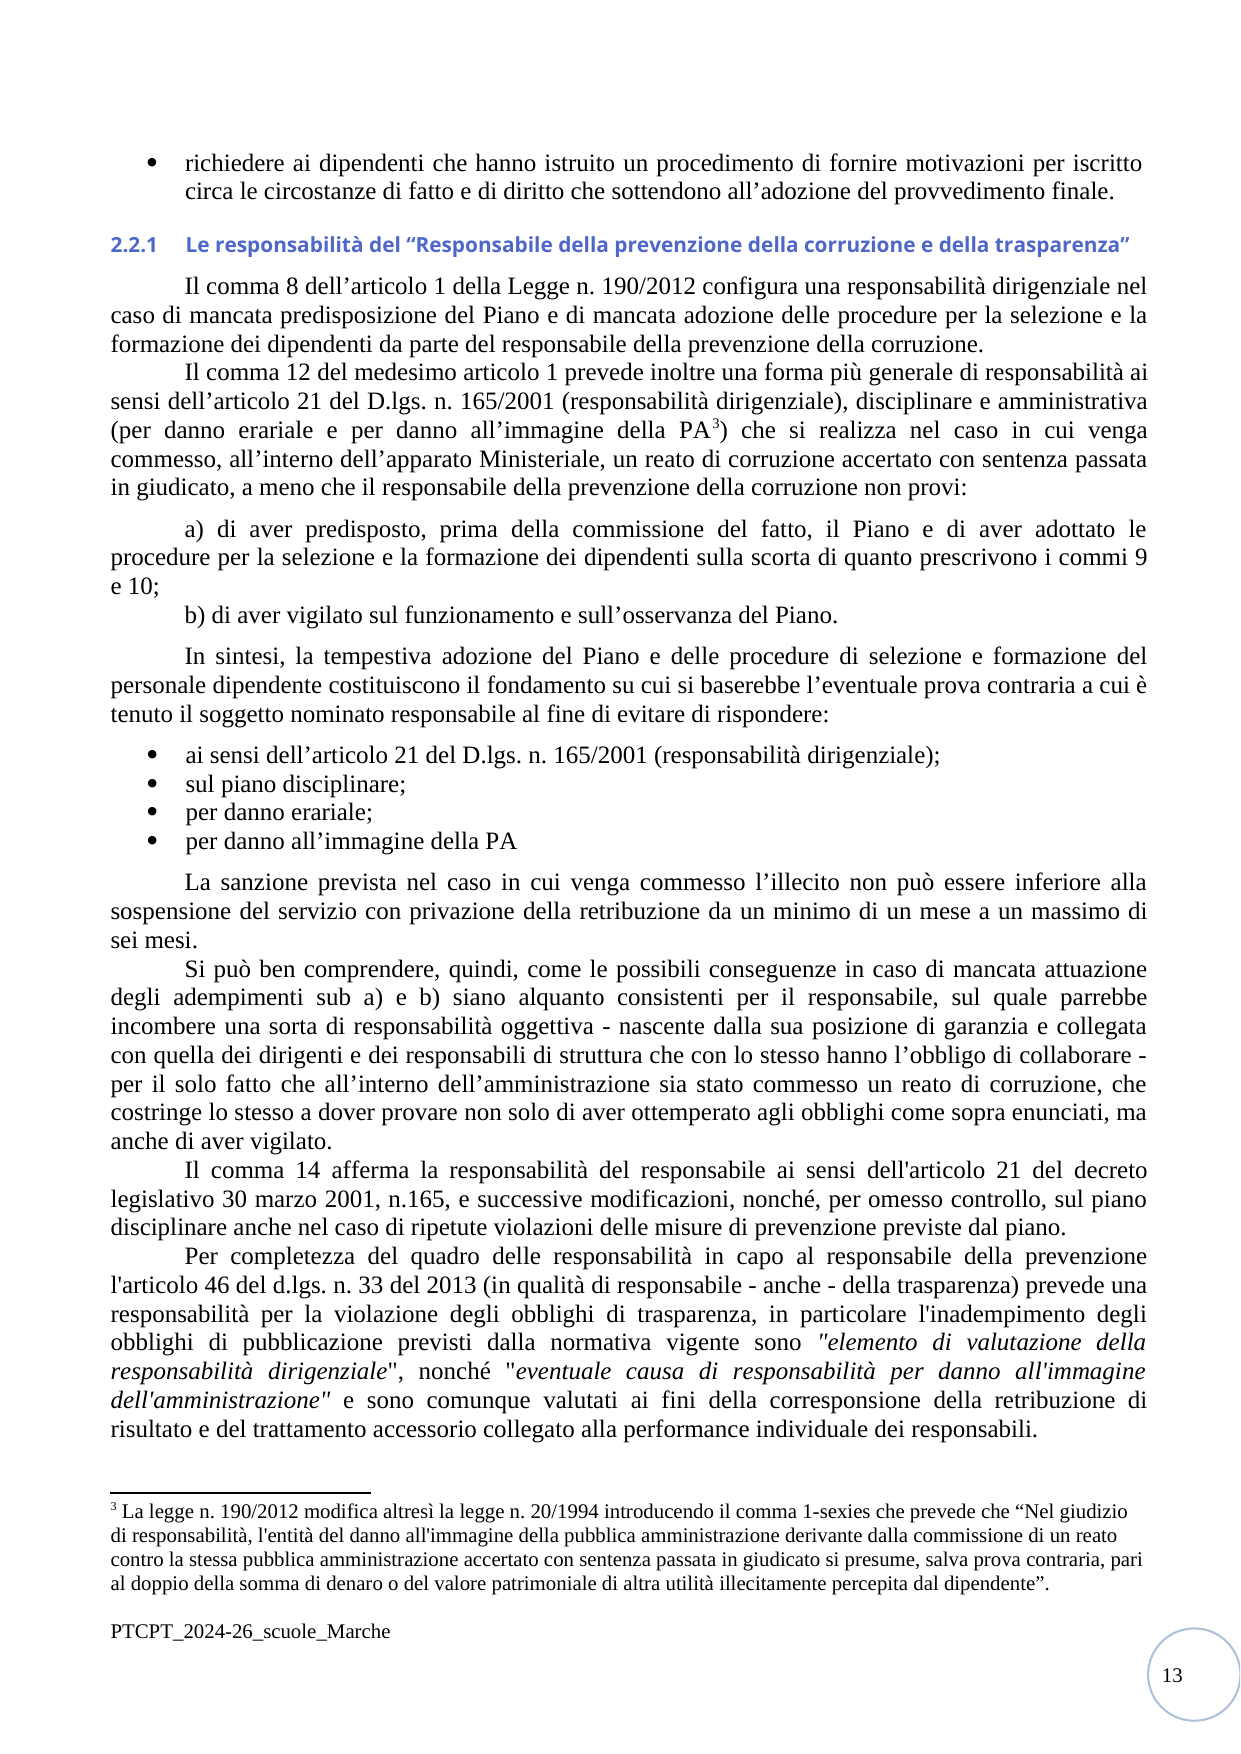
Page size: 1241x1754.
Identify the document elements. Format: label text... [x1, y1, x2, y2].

text In sintesi, la tempestiva adozione del Piano e delle procedure di selezione e formazione del personale dipendente costituiscono il fondamento su cui si baserebbe l’eventuale prova contraria a cui è tenuto il soggetto nominato responsabile al fine di evitare di rispondere: [110, 641, 1149, 727]
list sul piano disciplinare; [148, 769, 1149, 797]
text Si può ben comprendere, quindi, come le possibili conseguenze in caso di mancata attuazione degli adempimenti sub a) e b) siano alquanto consistenti per il responsabile, sul quale parrebbe incombere una sorta di responsabilità oggettiva - nascente dalla sua posizione di garanzia e collegata con quella dei dirigenti e dei responsabili di struttura che con lo stesso hanno l’obbligo di collaborare - per il solo fatto che all’interno dell’amministrazione sia stato commesso un reato di corruzione, che costringe lo stesso a dover provare non solo di aver ottemperato agli obblighi come sopra enunciati, ma anche di aver vigilato. [110, 954, 1149, 1155]
text b) di aver vigilato sul funzionamento e sull’osservanza del Piano. [110, 600, 1149, 629]
subtitle Le responsabilità del “Responsabile della prevenzione della corruzione e della trasparenza” [110, 230, 1149, 259]
list ai sensi dell’articolo 21 del D.lgs. n. 165/2001 (responsabilità dirigenziale); [148, 740, 1149, 769]
text Il comma 14 afferma la responsabilità del responsabile ai sensi dell'articolo 21 del decreto legislativo 30 marzo 2001, n.165, e successive modificazioni, nonché, per omesso controllo, sul piano disciplinare anche nel caso di ripetute violazioni delle misure di prevenzione previste dal piano. [110, 1155, 1149, 1241]
text La sanzione prevista nel caso in cui venga commesso l’illecito non può essere inferiore alla sospensione del servizio con privazione della retribuzione da un minimo di un mese a un massimo di sei mesi. [110, 867, 1149, 954]
text a) di aver predisposto, prima della commissione del fatto, il Piano e di aver adottato le procedure per la selezione e la formazione dei dipendenti sulla scorta di quanto prescrivono i commi 9 e 10; [110, 514, 1149, 600]
text Il comma 12 del medesimo articolo 1 prevede inoltre una forma più generale di responsabilità ai sensi dell’articolo 21 del D.lgs. n. 165/2001 (responsabilità dirigenziale), disciplinare e amministrativa (per danno erariale e per danno all’immagine della PA) che si realizza nel caso in cui venga commesso, all’interno dell’apparato Ministeriale, un reato di corruzione accertato con sentenza passata in giudicato, a meno che il responsabile della prevenzione della corruzione non provi: [110, 357, 1149, 501]
text Il comma 8 dell’articolo 1 della Legge n. 190/2012 configura una responsabilità dirigenziale nel caso di mancata predisposizione del Piano e di mancata adozione delle procedure per la selezione e la formazione dei dipendenti da parte del responsabile della prevenzione della corruzione. [110, 271, 1149, 357]
text Per completezza del quadro delle responsabilità in capo al responsabile della prevenzione l'articolo 46 del d.lgs. n. 33 del 2013 (in qualità di responsabile - anche - della trasparenza) prevede una responsabilità per la violazione degli obblighi di trasparenza, in particolare l'inadempimento degli obblighi di pubblicazione previsti dalla normativa vigente sono "elemento di valutazione della responsabilità dirigenziale", nonché "eventuale causa di responsabilità per danno all'immagine dell'amministrazione" e sono comunque valutati ai fini della corresponsione della retribuzione di risultato e del trattamento accessorio collegato alla performance individuale dei responsabili. [110, 1241, 1149, 1442]
list richiedere ai dipendenti che hanno istruito un procedimento di fornire motivazioni per iscritto circa le circostanze di fatto e di diritto che sottendono all’adozione del provvedimento finale. [148, 148, 1144, 205]
list per danno erariale; [148, 797, 1149, 826]
list per danno all’immagine della PA [148, 826, 1149, 855]
